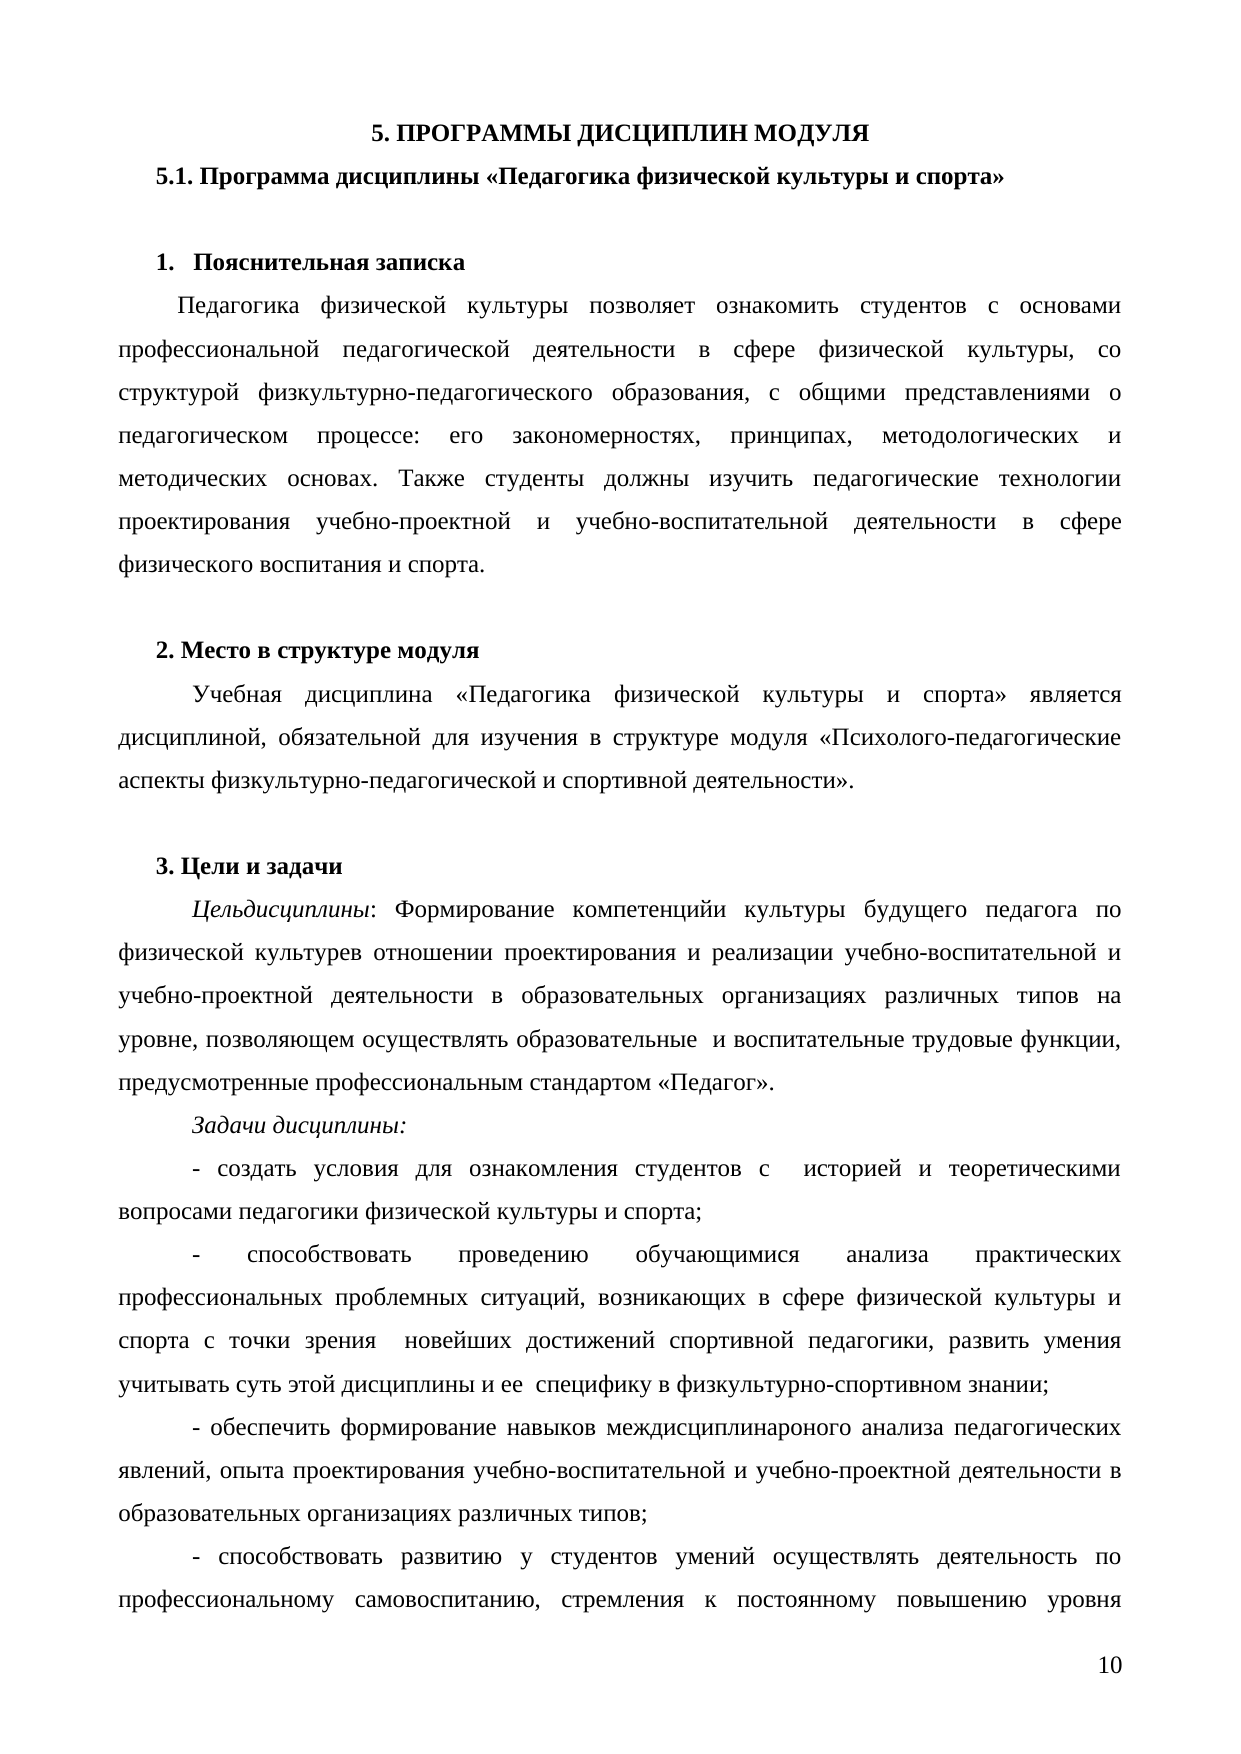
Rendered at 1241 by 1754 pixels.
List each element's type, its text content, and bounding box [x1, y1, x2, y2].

text 5.1. Программа дисциплины «Педагогика физической культуры и спорта» [118, 161, 1122, 190]
list Пояснительная записка [156, 247, 1122, 276]
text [118, 1541, 1122, 1613]
text Задачи дисциплины: [118, 1110, 1122, 1139]
text Цельдисциплины: Формирование компетенцийи культуры будущего педагога по физической культурев отношении проектирования и реализации учебно-воспитательной и учебно-проектной деятельности в образовательных организациях различных типов на уровне, позволяющем осуществлять образовательные и воспитательные трудовые функции, предусмотренные профессиональным стандартом «Педагог». [118, 894, 1122, 1096]
text 5. ПРОГРАММЫ ДИСЦИПЛИН МОДУЛЯ [118, 118, 1122, 147]
text - создать условия для ознакомления студентов с историей и теоретическими вопросами педагогики физической культуры и спорта; [118, 1153, 1122, 1225]
text 2. Место в структуре модуля [118, 636, 1122, 664]
text - способствовать проведению обучающимися анализа практических профессиональных проблемных ситуаций, возникающих в сфере физической культуры и спорта с точки зрения новейших достижений спортивной педагогики, развить умения учитывать суть этой дисциплины и ее специфику в физкультурно-спортивном знании; [118, 1239, 1122, 1397]
text Учебная дисциплина «Педагогика физической культуры и спорта» является дисциплиной, обязательной для изучения в структуре модуля «Психолого-педагогические аспекты физкультурно-педагогической и спортивной деятельности». [118, 679, 1122, 794]
text - обеспечить формирование навыков междисциплинароного анализа педагогических явлений, опыта проектирования учебно-воспитательной и учебно-проектной деятельности в образовательных организациях различных типов; [118, 1412, 1122, 1527]
text 3. Цели и задачи [118, 851, 1122, 880]
text Педагогика физической культуры позволяет ознакомить студентов с основами профессиональной педагогической деятельности в сфере физической культуры, со структурой физкультурно-педагогического образования, с общими представлениями о педагогическом процессе: его закономерностях, принципах, методологических и методических основах. Также студенты должны изучить педагогические технологии проектирования учебно-проектной и учебно-воспитательной деятельности в сфере физического воспитания и спорта. [118, 291, 1122, 578]
